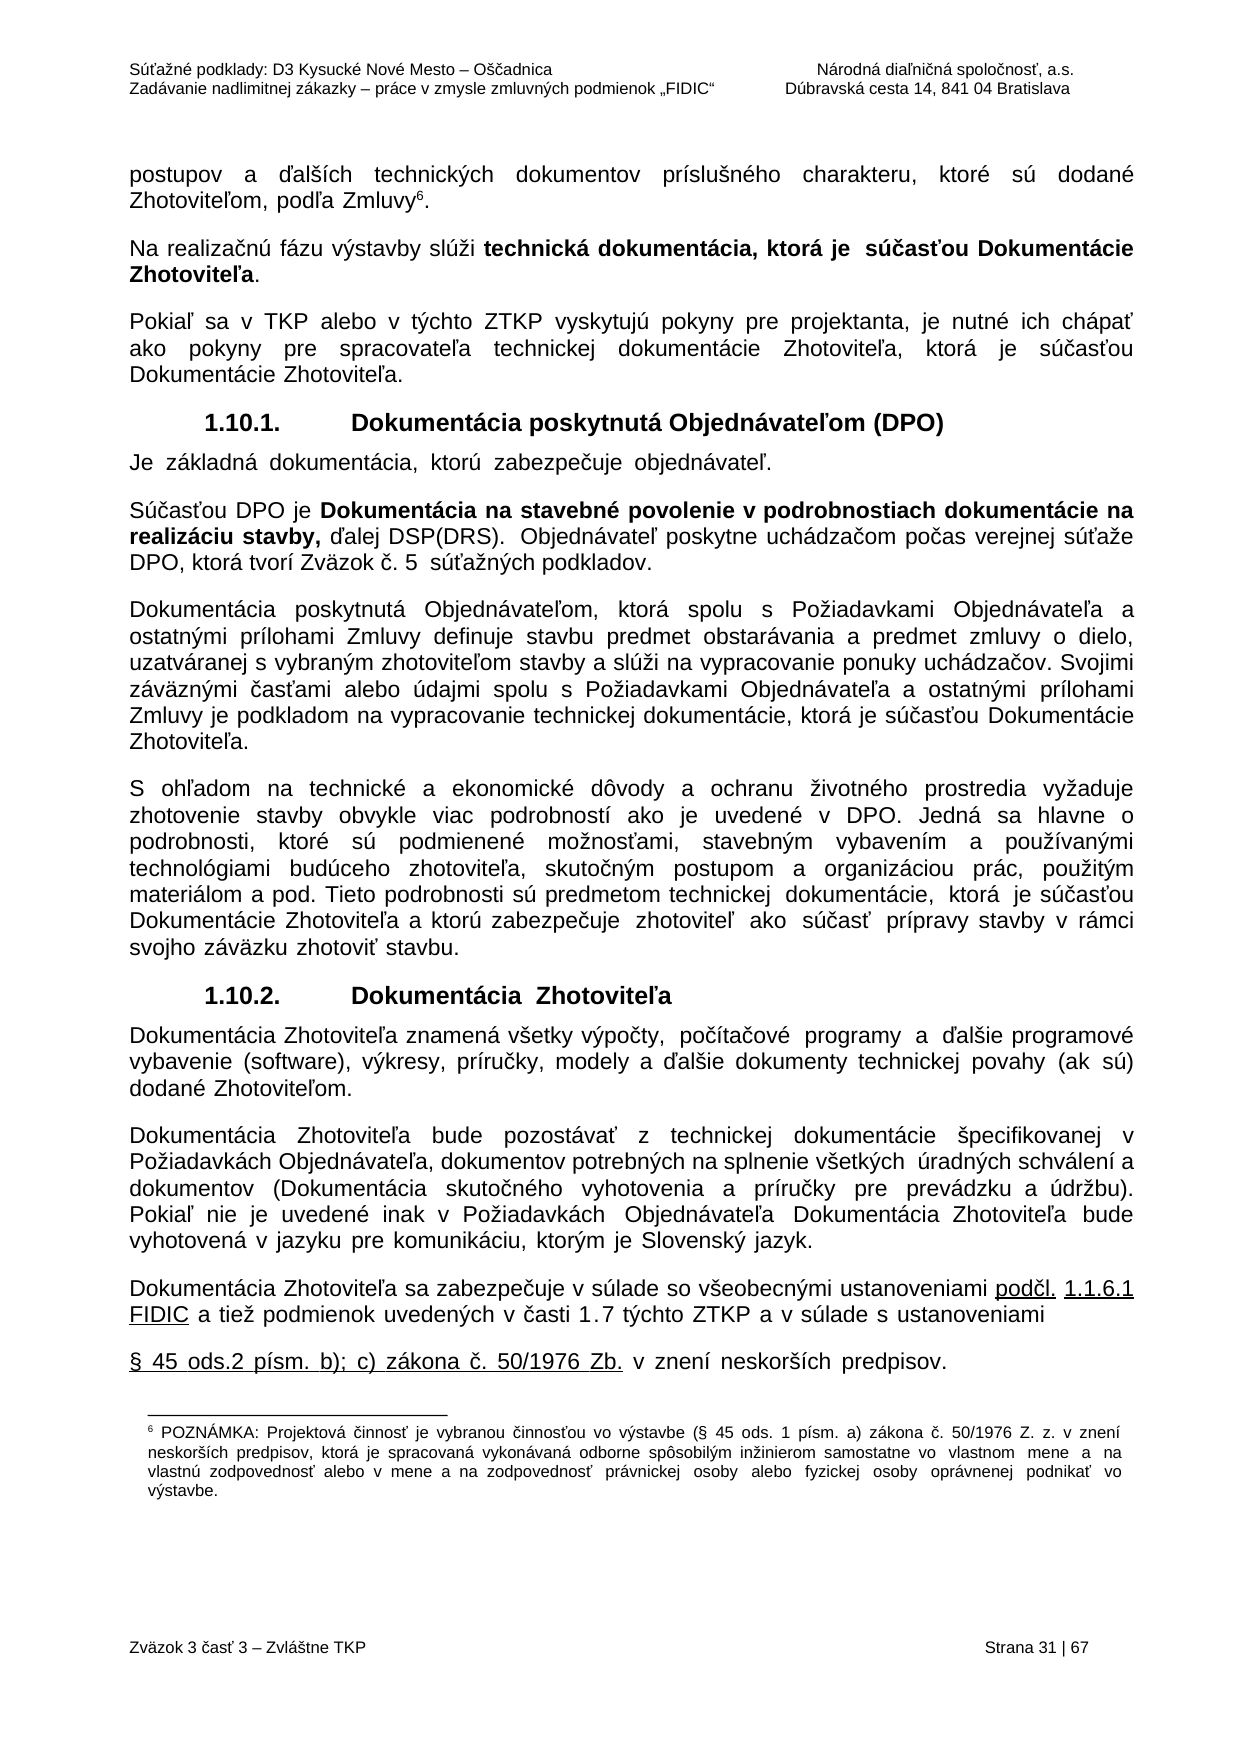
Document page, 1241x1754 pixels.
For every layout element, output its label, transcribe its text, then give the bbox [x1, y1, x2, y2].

text Na realizačnú fázu výstavby slúži technická dokumentácia, ktorá je súčasťou Dokumentácie Zhotoviteľa. [129, 235, 1134, 287]
text Pokiaľ sa v TKP alebo v týchto ZTKP vyskytujú pokyny pre projektanta, je nutné ich chápať ako pokyny pre spracovateľa technickej dokumentácie Zhotoviteľa, ktorá je súčasťou Dokumentácie Zhotoviteľa. [129, 308, 1134, 387]
text S ohľadom na technické a ekonomické dôvody a ochranu životného prostredia vyžaduje zhotovenie stavby obvykle viac podrobností ako je uvedené v DPO. Jedná sa hlavne o podrobnosti, ktoré sú podmienené možnosťami, stavebným vybavením a používanými technológiami budúceho zhotoviteľa, skutočným postupom a organizáciou prác, použitým materiálom a pod. Tieto podrobnosti sú predmetom technickej dokumentácie, ktorá je súčasťou Dokumentácie Zhotoviteľa a ktorú zabezpečuje zhotoviteľ ako súčasť prípravy stavby v rámci svojho záväzku zhotoviť stavbu. [129, 775, 1134, 960]
subtitle Dokumentácia Zhotoviteľa [204, 981, 1134, 1009]
text Súčasťou DPO je Dokumentácia na stavebné povolenie v podrobnostiach dokumentácie na realizáciu stavby, ďalej DSP(DRS). Objednávateľ poskytne uchádzačom počas verejnej súťaže DPO, ktorá tvorí Zväzok č. 5 súťažných podkladov. [129, 497, 1134, 576]
text Dokumentácia Zhotoviteľa bude pozostávať z technickej dokumentácie špecifikovanej v Požiadavkách Objednávateľa, dokumentov potrebných na splnenie všetkých úradných schválení a dokumentov (Dokumentácia skutočného vyhotovenia a príručky pre prevádzku a údržbu). Pokiaľ nie je uvedené inak v Požiadavkách Objednávateľa Dokumentácia Zhotoviteľa bude vyhotovená v jazyku pre komunikáciu, ktorým je Slovenský jazyk. [129, 1122, 1134, 1254]
text § 45 ods.2 písm. b); c) zákona č. 50/1976 Zb. v znení neskorších predpisov. [129, 1348, 1134, 1374]
text Je základná dokumentácia, ktorú zabezpečuje objednávateľ. [129, 449, 1134, 476]
text Dokumentácia poskytnutá Objednávateľom, ktorá spolu s Požiadavkami Objednávateľa a ostatnými prílohami Zmluvy definuje stavbu predmet obstarávania a predmet zmluvy o dielo, uzatváranej s vybraným zhotoviteľom stavby a slúži na vypracovanie ponuky uchádzačov. Svojimi záväznými časťami alebo údajmi spolu s Požiadavkami Objednávateľa a ostatnými prílohami Zmluvy je podkladom na vypracovanie technickej dokumentácie, ktorá je súčasťou Dokumentácie Zhotoviteľa. [129, 596, 1134, 754]
text Dokumentácia Zhotoviteľa znamená všetky výpočty, počítačové programy a ďalšie programové vybavenie (software), výkresy, príručky, modely a ďalšie dokumenty technickej povahy (ak sú) dodané Zhotoviteľom. [129, 1022, 1134, 1101]
text 6 POZNÁMKA: Projektová činnosť je vybranou činnosťou vo výstavbe (§ 45 ods. 1 písm. a) zákona č. 50/1976 Z. z. v znení neskorších predpisov, ktorá je spracovaná vykonávaná odborne spôsobilým inžinierom samostatne vo vlastnom mene a na vlastnú zodpovednosť alebo v mene a na zodpovednosť právnickej osoby alebo fyzickej osoby oprávnenej podnikať vo výstavbe. [148, 1423, 1123, 1500]
subtitle Dokumentácia poskytnutá Objednávateľom (DPO) [204, 408, 1134, 437]
text postupov a ďalších technických dokumentov príslušného charakteru, ktoré sú dodané Zhotoviteľom, podľa Zmluvy6. [129, 161, 1134, 214]
text Dokumentácia Zhotoviteľa sa zabezpečuje v súlade so všeobecnými ustanoveniami podčl. 1.1.6.1 FIDIC a tiež podmienok uvedených v časti 1.7 týchto ZTKP a v súlade s ustanoveniami [129, 1274, 1134, 1327]
